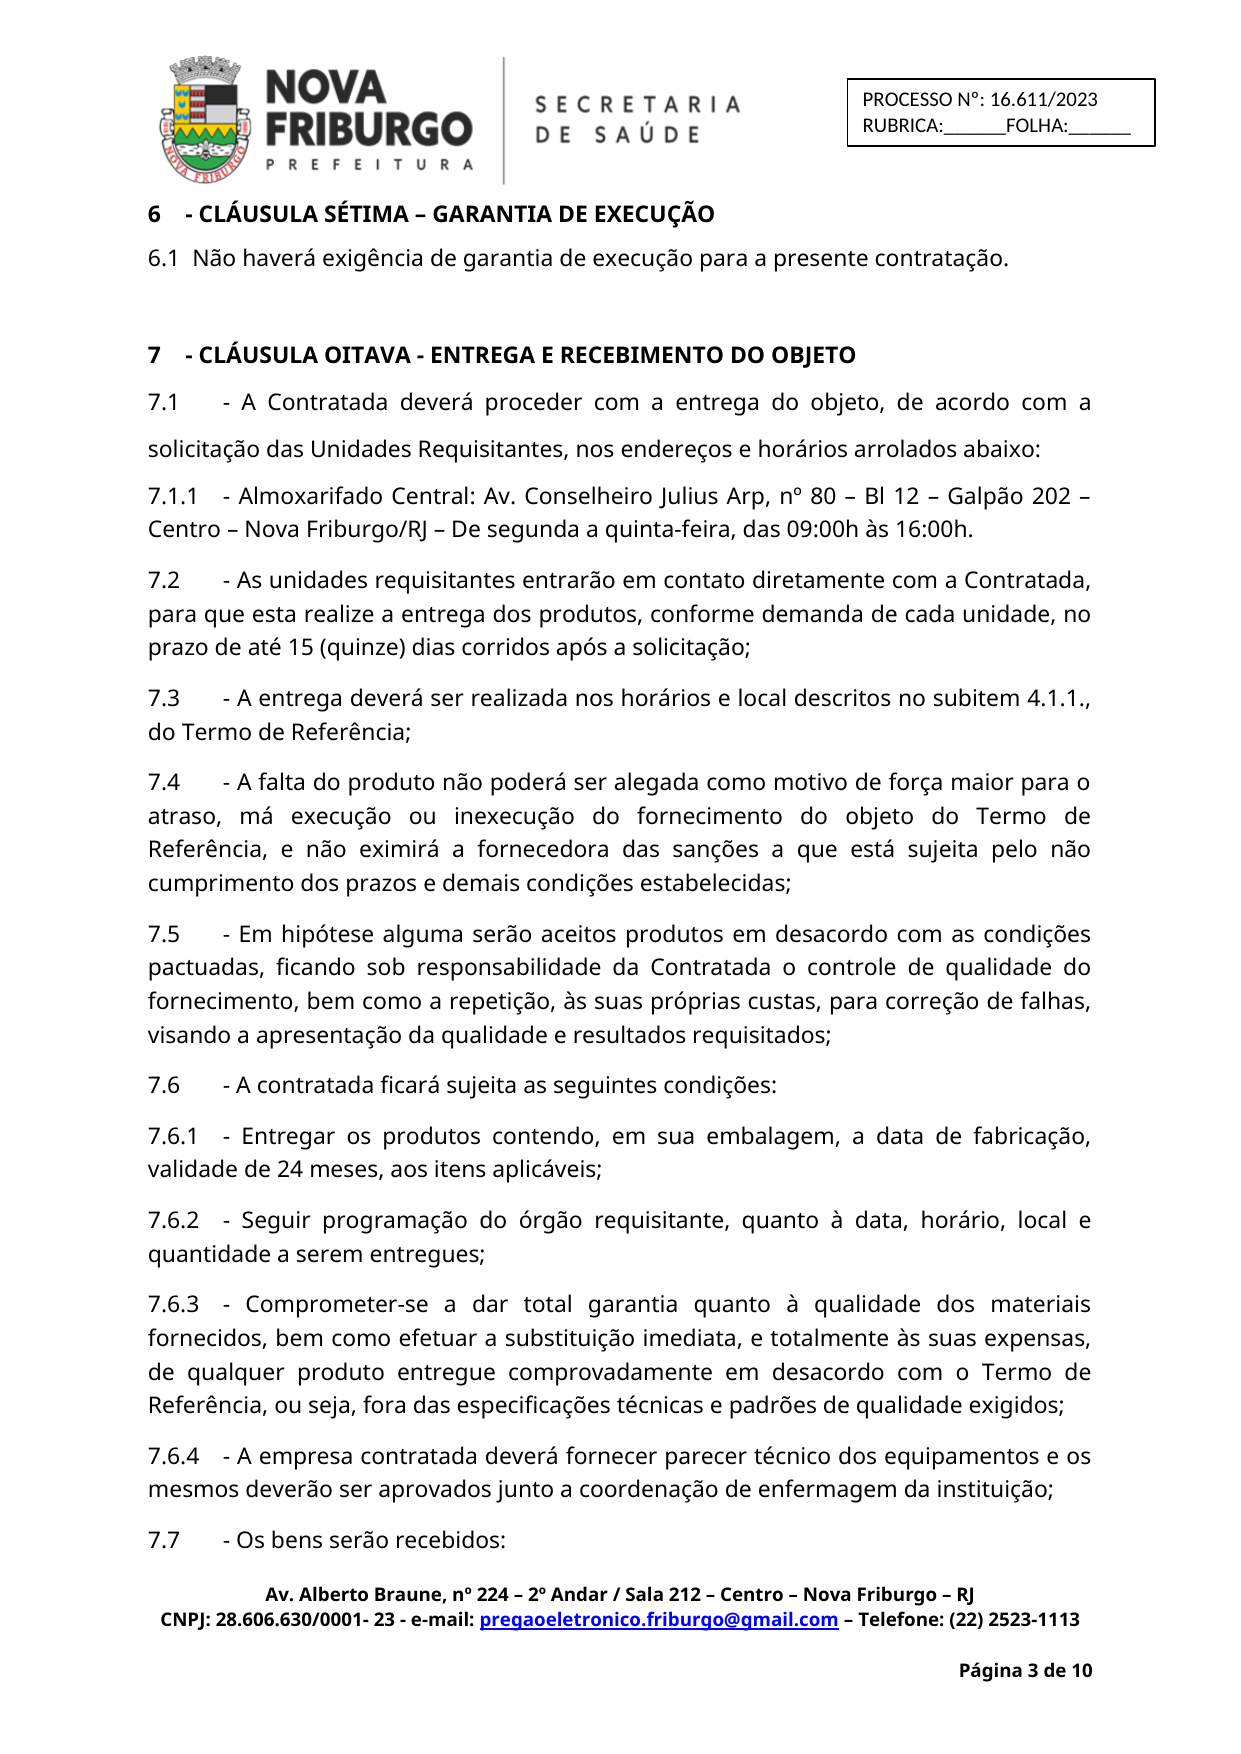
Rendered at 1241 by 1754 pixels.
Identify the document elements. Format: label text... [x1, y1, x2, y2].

list - As unidades requisitantes entrarão em contato diretamente com a Contratada, para que esta realize a entrega dos produtos, conforme demanda de cada unidade, no prazo de até 15 (quinze) dias corridos após a solicitação; [148, 564, 1092, 663]
list - CLÁUSULA SÉTIMA – GARANTIA DE EXECUÇÃO [148, 198, 1092, 230]
list Não haverá exigência de garantia de execução para a presente contratação. [148, 242, 1092, 273]
list - A entrega deverá ser realizada nos horários e local descritos no subitem 4.1.1., do Termo de Referência; [148, 682, 1092, 747]
list - Os bens serão recebidos: [148, 1524, 1092, 1555]
list - Comprometer-se a dar total garantia quanto à qualidade dos materiais fornecidos, bem como efetuar a substituição imediata, e totalmente às suas expensas, de qualquer produto entregue comprovadamente em desacordo com o Termo de Referência, ou seja, fora das especificações técnicas e padrões de qualidade exigidos; [148, 1288, 1092, 1421]
list - CLÁUSULA OITAVA - ENTREGA E RECEBIMENTO DO OBJETO [148, 339, 1092, 370]
list - Seguir programação do órgão requisitante, quanto à data, horário, local e quantidade a serem entregues; [148, 1204, 1092, 1269]
list - Almoxarifado Central: Av. Conselheiro Julius Arp, nº 80 – Bl 12 – Galpão 202 – Centro – Nova Friburgo/RJ – De segunda a quinta-feira, das 09:00h às 16:00h. [148, 480, 1092, 545]
list - A Contratada deverá proceder com a entrega do objeto, de acordo com a solicitação das Unidades Requisitantes, nos endereços e horários arrolados abaixo: [148, 386, 1092, 464]
list - A contratada ficará sujeita as seguintes condições: [148, 1069, 1092, 1101]
list - A falta do produto não poderá ser alegada como motivo de força maior para o atraso, má execução ou inexecução do fornecimento do objeto do Termo de Referência, e não eximirá a fornecedora das sanções a que está sujeita pelo não cumprimento dos prazos e demais condições estabelecidas; [148, 766, 1092, 898]
list - A empresa contratada deverá fornecer parecer técnico dos equipamentos e os mesmos deverão ser aprovados junto a coordenação de enfermagem da instituição; [148, 1440, 1092, 1505]
list - Entregar os produtos contendo, em sua embalagem, a data de fabricação, validade de 24 meses, aos itens aplicáveis; [148, 1120, 1092, 1185]
picture [147, 44, 757, 199]
list - Em hipótese alguma serão aceitos produtos em desacordo com as condições pactuadas, ficando sob responsabilidade da Contratada o controle de qualidade do fornecimento, bem como a repetição, às suas próprias custas, para correção de falhas, visando a apresentação da qualidade e resultados requisitados; [148, 918, 1092, 1050]
